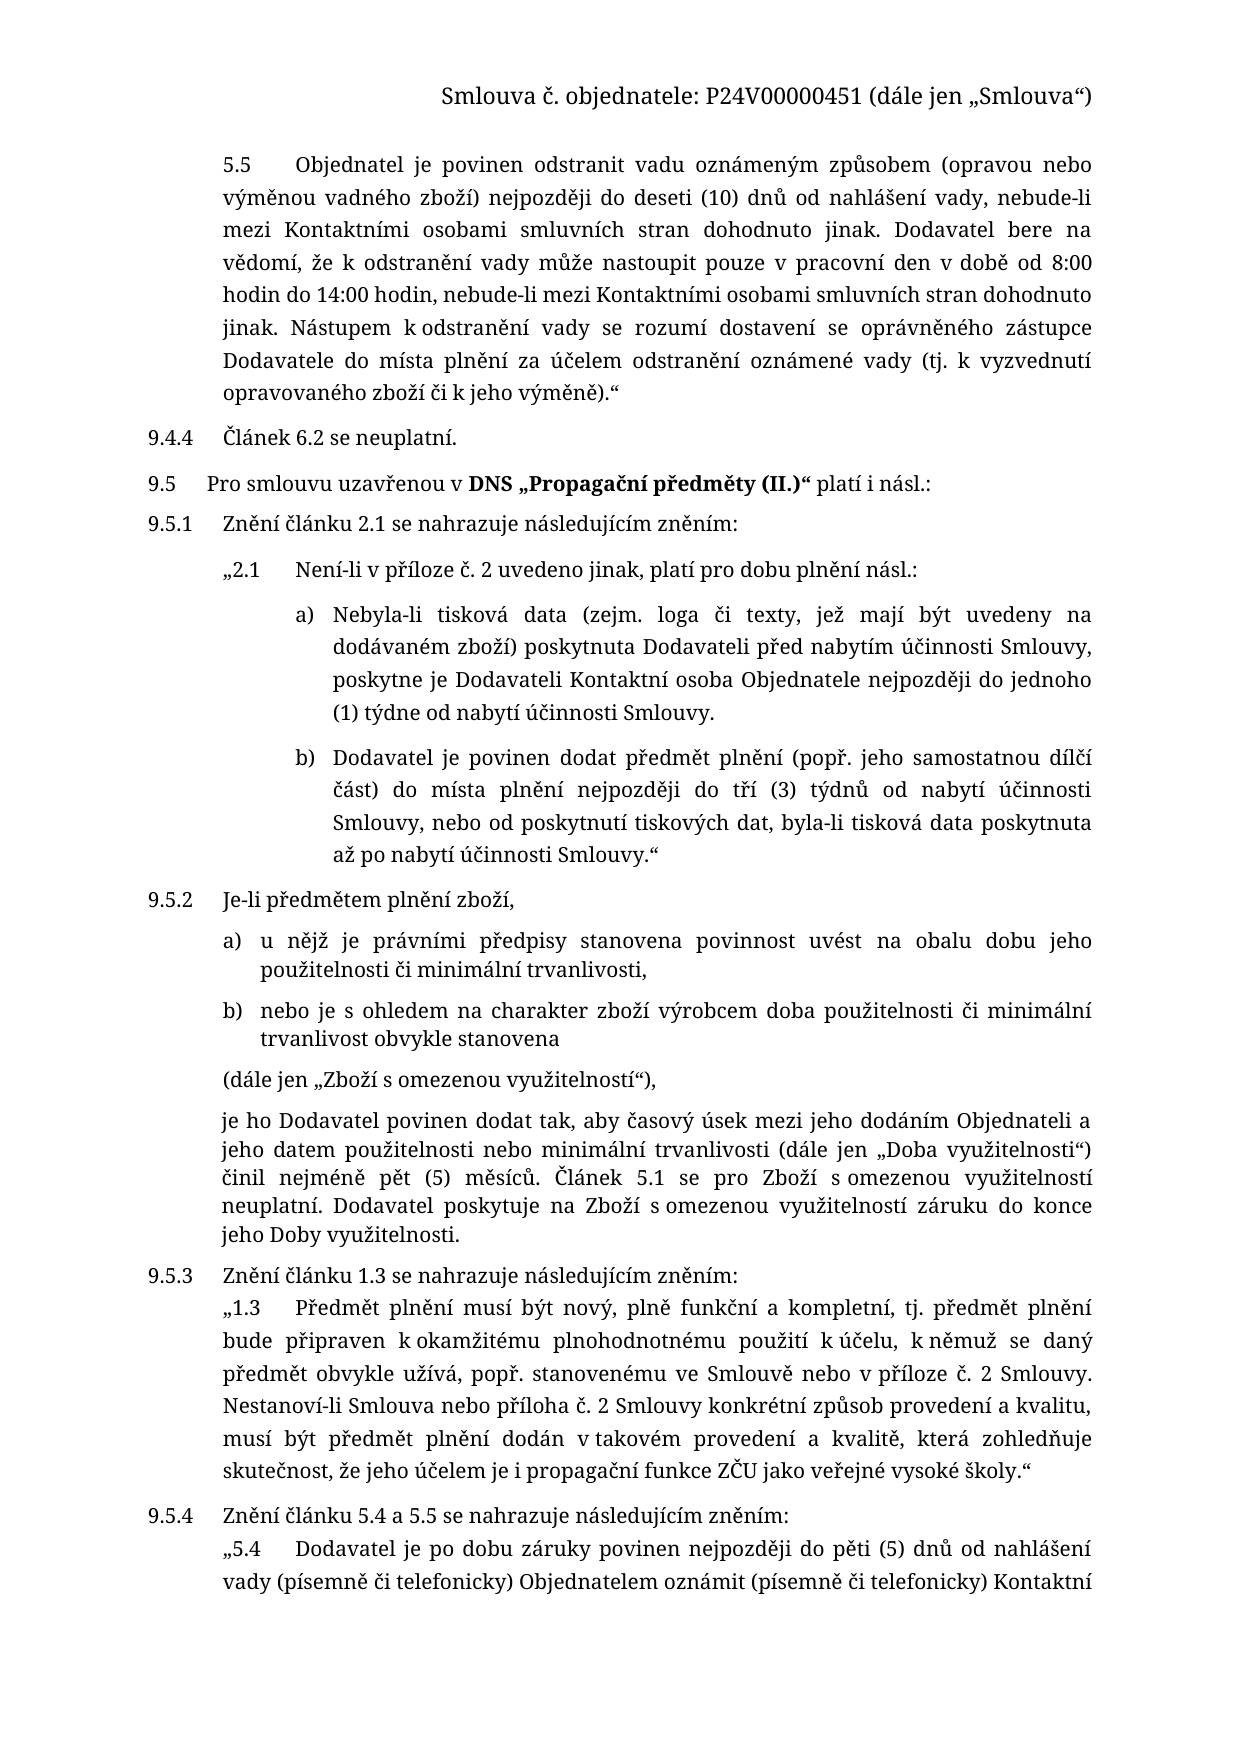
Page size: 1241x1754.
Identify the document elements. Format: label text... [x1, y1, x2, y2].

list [223, 1534, 1093, 1595]
list „2.1 Není-li v příloze č. 2 uvedeno jinak, platí pro dobu plnění násl.: [223, 555, 1093, 583]
list Je-li předmětem plnění zboží, [148, 886, 1093, 914]
text (dále jen „Zboží s omezenou využitelností“), [223, 1065, 1093, 1094]
list 5.5 Objednatel je povinen odstranit vadu oznámeným způsobem (opravou nebo výměnou vadného zboží) nejpozději do deseti (10) dnů od nahlášení vady, nebude-li mezi Kontaktními osobami smluvních stran dohodnuto jinak. Dodavatel bere na vědomí, že k odstranění vady může nastoupit pouze v pracovní den v době od 8:00 hodin do 14:00 hodin, nebude-li mezi Kontaktními osobami smluvních stran dohodnuto jinak. Nástupem k odstranění vady se rozumí dostavení se oprávněného zástupce Dodavatele do místa plnění za účelem odstranění oznámené vady (tj. k vyzvednutí opravovaného zboží či k jeho výměně).“ [223, 150, 1093, 407]
list nebo je s ohledem na charakter zboží výrobcem doba použitelnosti či minimální trvanlivost obvykle stanovena [223, 996, 1093, 1053]
list „1.3 Předmět plnění musí být nový, plně funkční a kompletní, tj. předmět plnění bude připraven k okamžitému plnohodnotnému použití k účelu, k němuž se daný předmět obvykle užívá, popř. stanovenému ve Smlouvě nebo v příloze č. 2 Smlouvy. Nestanoví-li Smlouva nebo příloha č. 2 Smlouvy konkrétní způsob provedení a kvalitu, musí být předmět plnění dodán v takovém provedení a kvalitě, která zohledňuje skutečnost, že jeho účelem je i propagační funkce ZČU jako veřejné vysoké školy.“ [223, 1293, 1093, 1485]
list Článek 6.2 se neuplatní. [148, 423, 1093, 452]
list Pro smlouvu uzavřenou v DNS „Propagační předměty (II.)“ platí i násl.: [148, 469, 1093, 497]
list Znění článku 2.1 se nahrazuje následujícím zněním: [148, 509, 1093, 538]
list Znění článku 1.3 se nahrazuje následujícím zněním: [148, 1261, 1093, 1289]
list Nebyla-li tisková data (zejm. loga či texty, jež mají být uvedeny na dodávaném zboží) poskytnuta Dodavateli před nabytím účinnosti Smlouvy, poskytne je Dodavateli Kontaktní osoba Objednatele nejpozději do jednoho (1) týdne od nabytí účinnosti Smlouvy. [295, 600, 1093, 726]
text je ho Dodavatel povinen dodat tak, aby časový úsek mezi jeho dodáním Objednateli a jeho datem použitelnosti nebo minimální trvanlivosti (dále jen „Doba využitelnosti“) činil nejméně pět (5) měsíců. Článek 5.1 se pro Zboží s omezenou využitelností neuplatní. Dodavatel poskytuje na Zboží s omezenou využitelností záruku do konce jeho Doby využitelnosti. [221, 1106, 1093, 1248]
list Znění článku 5.4 a 5.5 se nahrazuje následujícím zněním: [148, 1502, 1093, 1530]
list Dodavatel je povinen dodat předmět plnění (popř. jeho samostatnou dílčí část) do místa plnění nejpozději do tří (3) týdnů od nabytí účinnosti Smlouvy, nebo od poskytnutí tiskových dat, byla-li tisková data poskytnuta až po nabytí účinnosti Smlouvy.“ [295, 743, 1093, 869]
list u nějž je právními předpisy stanovena povinnost uvést na obalu dobu jeho použitelnosti či minimální trvanlivosti, [223, 927, 1093, 983]
